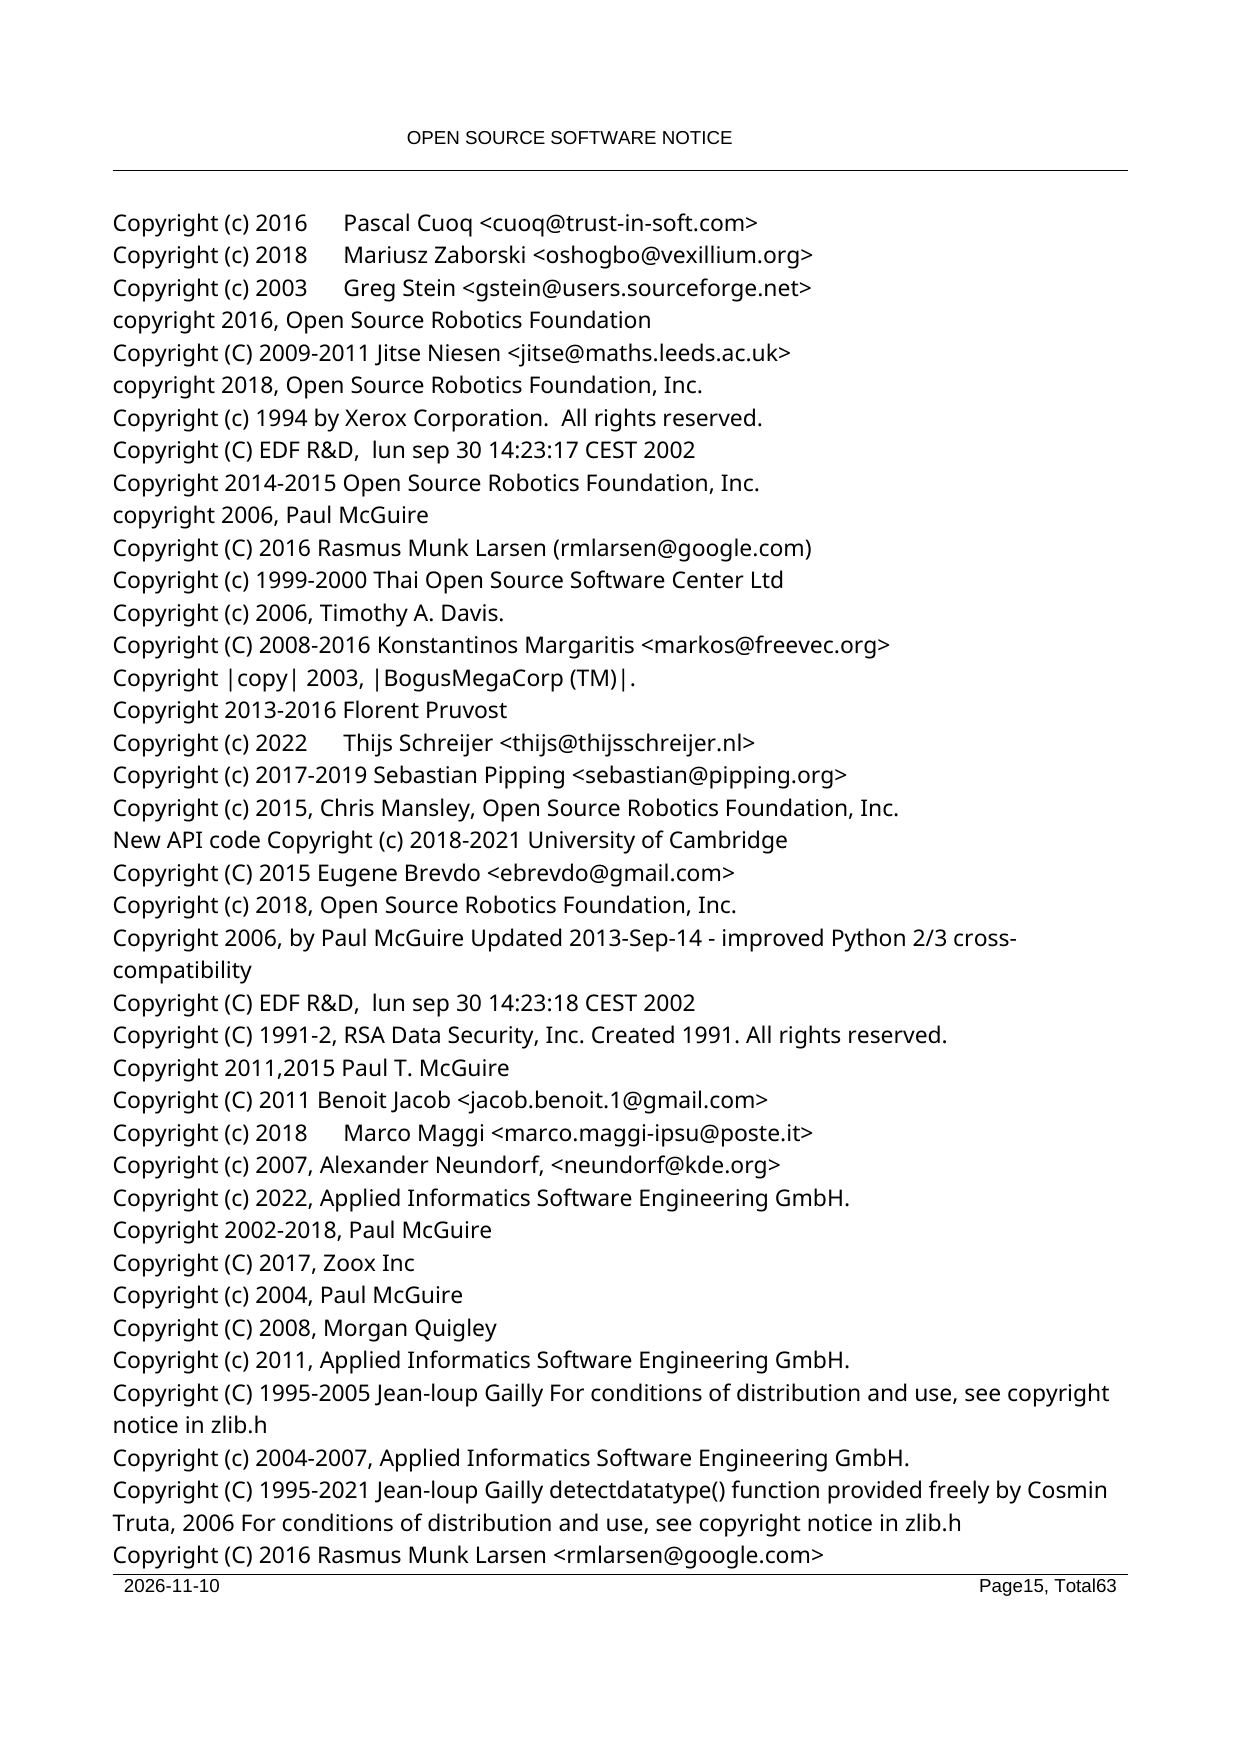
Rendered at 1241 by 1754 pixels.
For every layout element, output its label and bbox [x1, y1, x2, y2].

text [112, 206, 1128, 1571]
